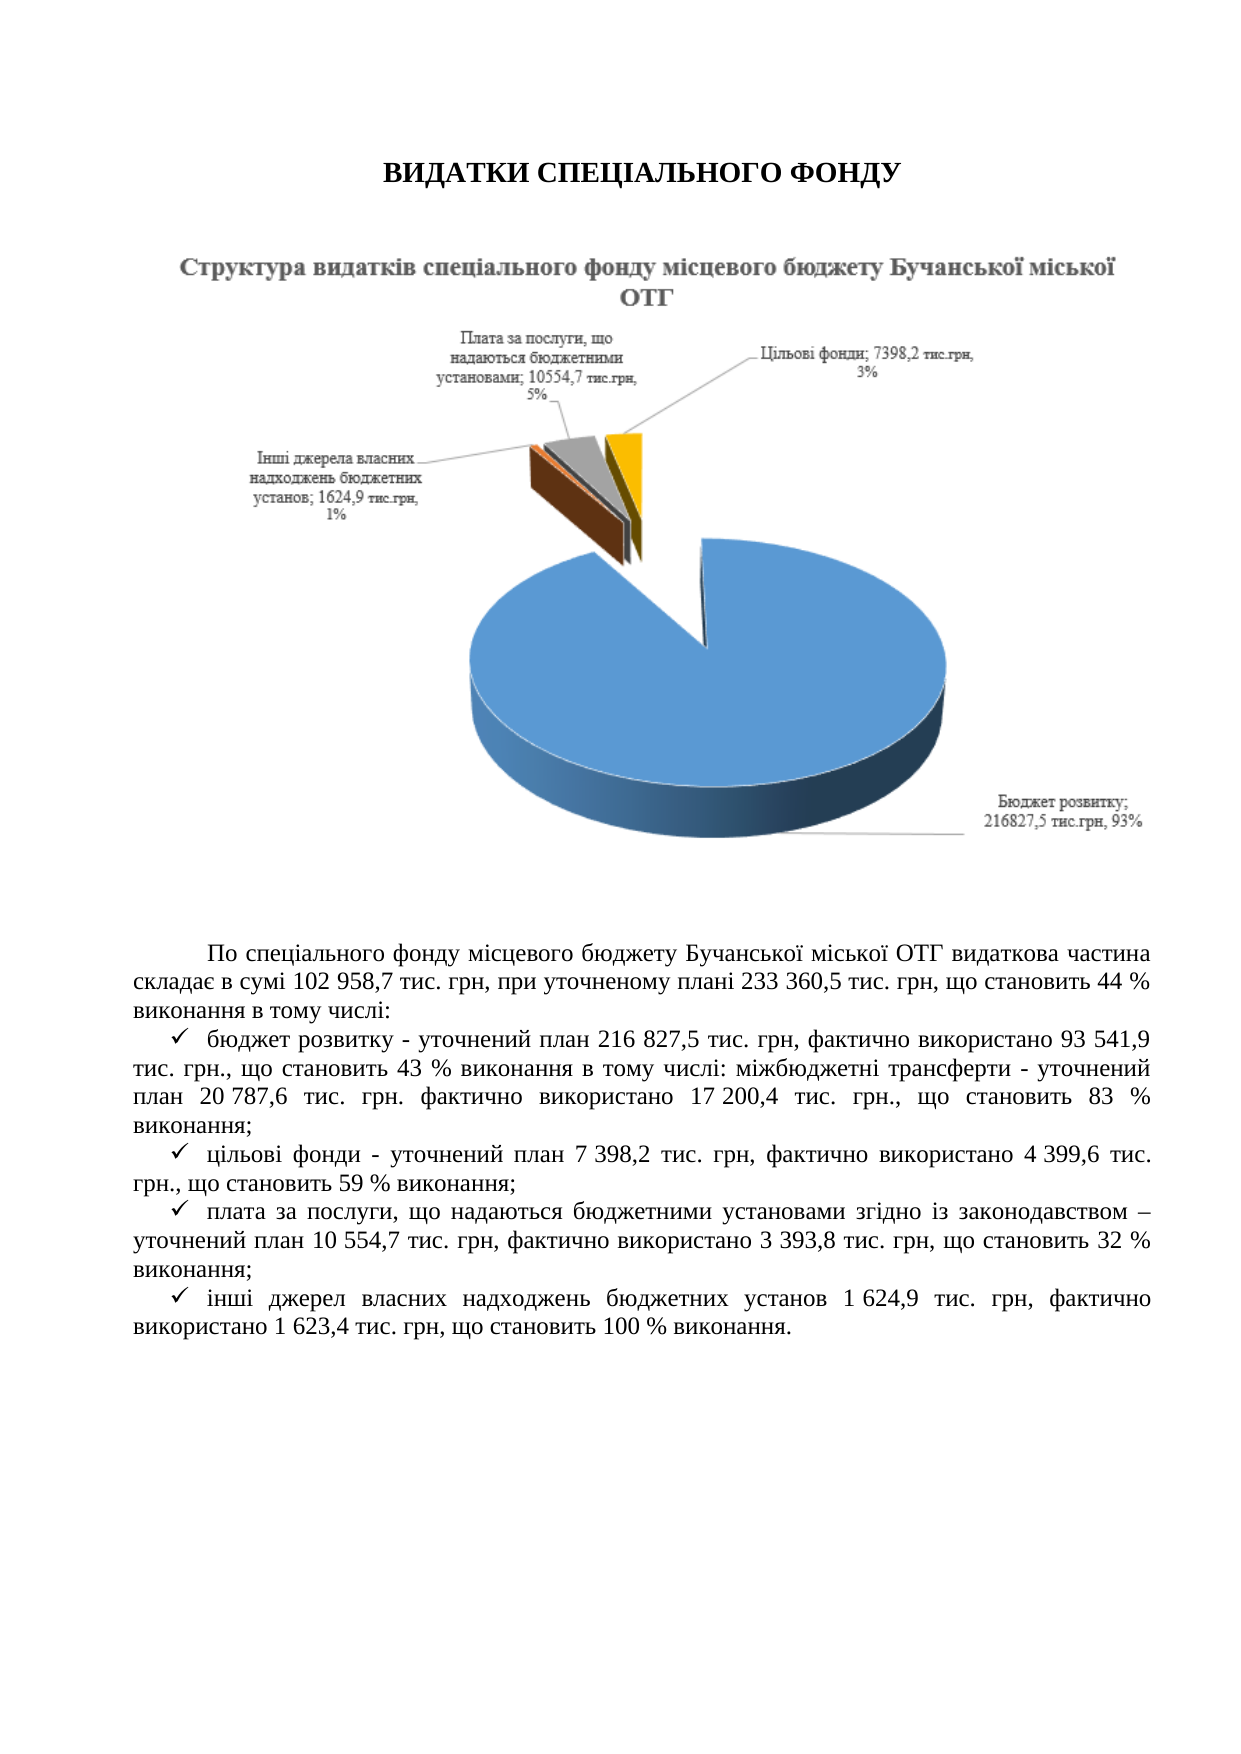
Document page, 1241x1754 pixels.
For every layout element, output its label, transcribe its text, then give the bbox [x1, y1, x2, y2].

text По спеціального фонду місцевого бюджету Бучанської міської ОТГ видаткова частина складає в сумі 102 958,7 тис. грн, при уточненому плані 233 360,5 тис. грн, що становить 44 % виконання в тому числі: [133, 938, 1152, 1024]
text ВИДАТКИ СПЕЦІАЛЬНОГО ФОНДУ [133, 156, 1152, 189]
list бюджет розвитку - уточнений план 216 827,5 тис. грн, фактично використано 93 541,9 тис. грн., що становить 43 % виконання в тому числі: міжбюджетні трансферти - уточнений план 20 787,6 тис. грн. фактично використано 17 200,4 тис. грн., що становить 83 % виконання; [133, 1024, 1152, 1139]
list плата за послуги, що надаються бюджетними установами згідно із законодавством – уточнений план 10 554,7 тис. грн, фактично використано 3 393,8 тис. грн, що становить 32 % виконання; [133, 1196, 1152, 1283]
picture [132, 246, 1152, 852]
list інші джерел власних надходжень бюджетних установ 1 624,9 тис. грн, фактично використано 1 623,4 тис. грн, що становить 100 % виконання. [133, 1283, 1152, 1340]
list цільові фонди - уточнений план 7 398,2 тис. грн, фактично використано 4 399,6 тис. грн., що становить 59 % виконання; [133, 1139, 1152, 1196]
